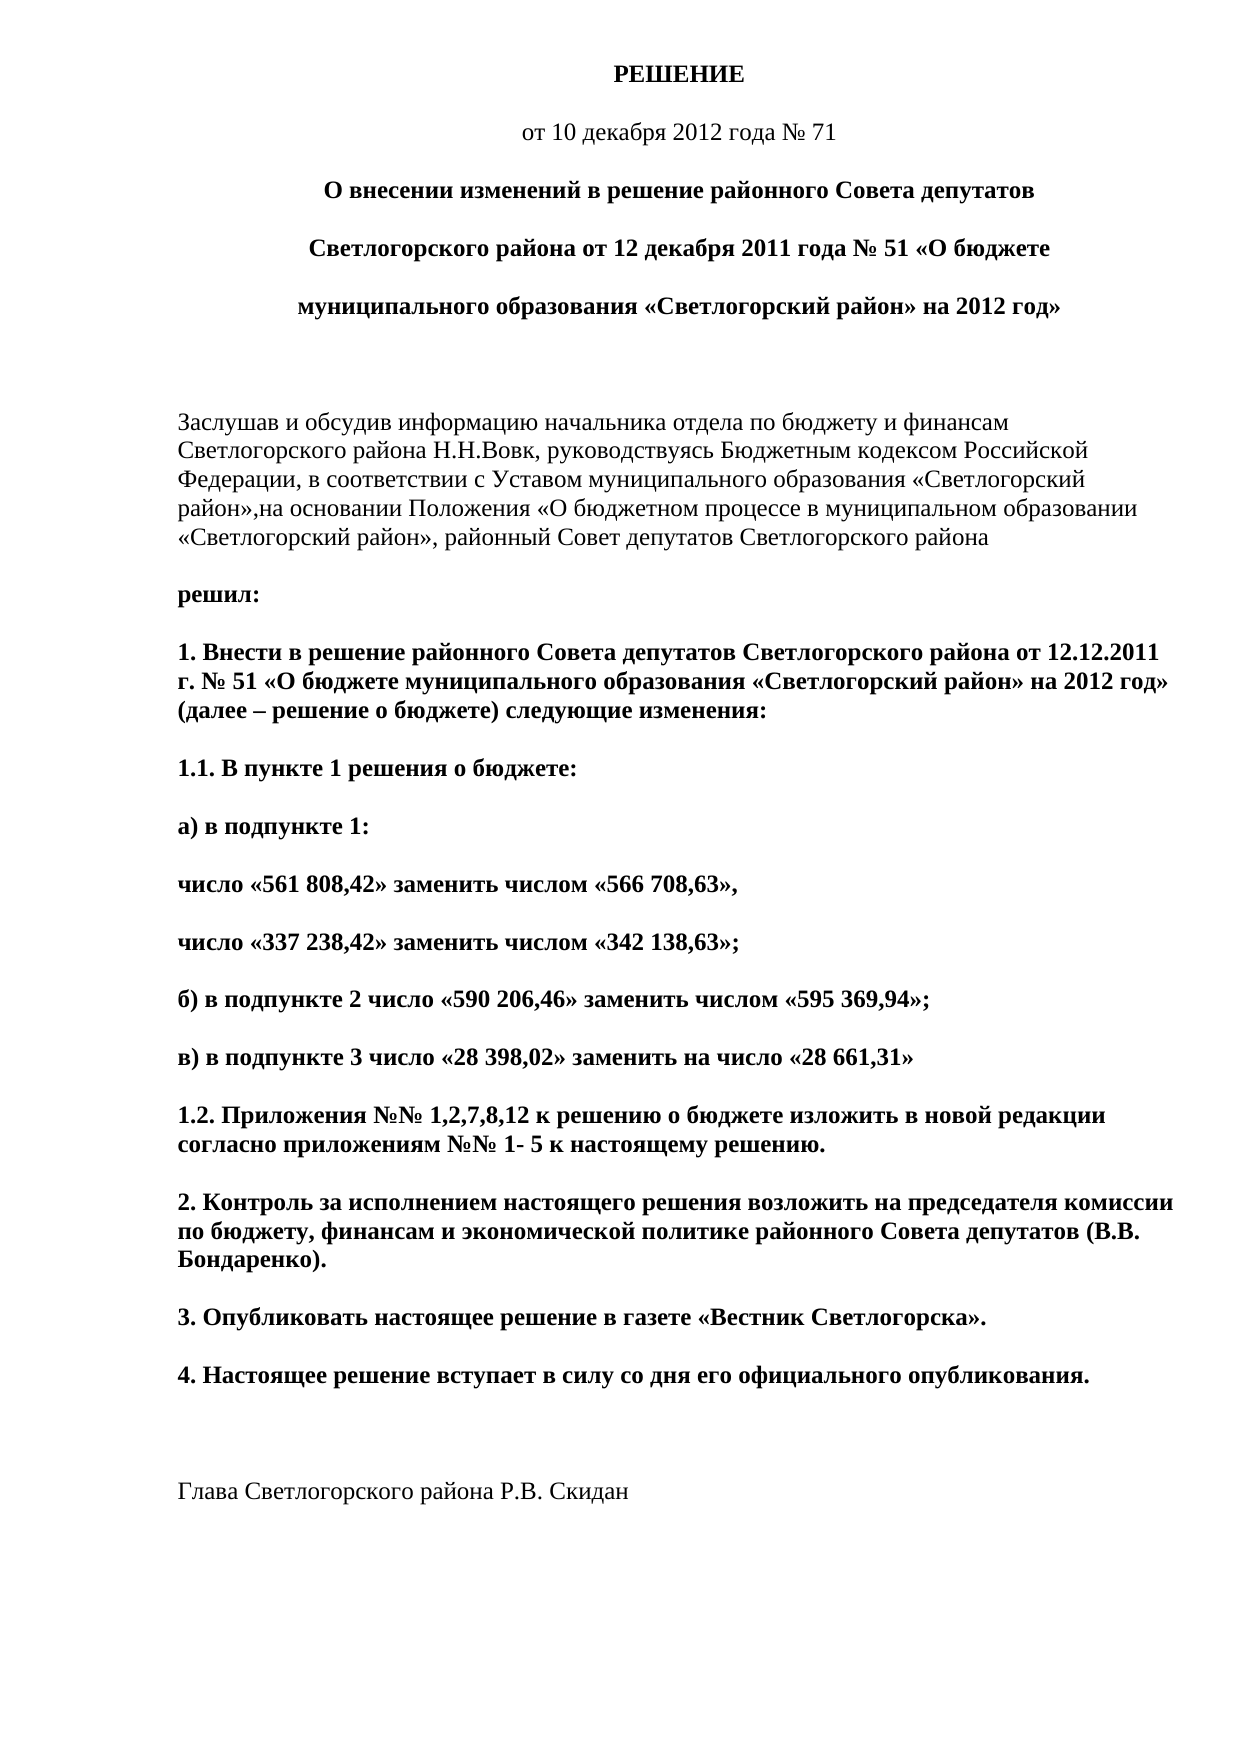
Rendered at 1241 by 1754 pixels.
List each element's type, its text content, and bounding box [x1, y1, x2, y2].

text в) в подпункте 3 число «28 398,02» заменить на число «28 661,31» [177, 1042, 1181, 1071]
text Светлогорского района от 12 декабря 2011 года № 51 «О бюджете [177, 233, 1181, 262]
text от 10 декабря 2012 года № 71 [177, 117, 1181, 146]
text муниципального образования «Светлогорский район» на 2012 год» [177, 291, 1181, 319]
text решил: [177, 579, 1181, 608]
text 1.2. Приложения №№ 1,2,7,8,12 к решению о бюджете изложить в новой редакции согласно приложениям №№ 1- 5 к настоящему решению. [177, 1100, 1181, 1158]
text О внесении изменений в решение районного Совета депутатов [177, 175, 1181, 204]
text 1. Внести в решение районного Совета депутатов Светлогорского района от 12.12.2011 г. № 51 «О бюджете муниципального образования «Светлогорский район» на 2012 год» (далее – решение о бюджете) следующие изменения: [177, 637, 1181, 724]
text 2. Контроль за исполнением настоящего решения возложить на председателя комиссии по бюджету, финансам и экономической политике районного Совета депутатов (В.В. Бондаренко). [177, 1187, 1181, 1273]
text а) в подпункте 1: [177, 811, 1181, 839]
text число «337 238,42» заменить числом «342 138,63»; [177, 927, 1181, 955]
text РЕШЕНИЕ [177, 59, 1181, 88]
text 3. Опубликовать настоящее решение в газете «Вестник Светлогорска». [177, 1302, 1181, 1331]
text Заслушав и обсудив информацию начальника отдела по бюджету и финансам Светлогорского района Н.Н.Вовк, руководствуясь Бюджетным кодексом Российской Федерации, в соответствии с Уставом муниципального образования «Светлогорский район»,на основании Положения «О бюджетном процессе в муниципальном образовании «Светлогорский район», районный Совет депутатов Светлогорского района [177, 407, 1181, 550]
text 1.1. В пункте 1 решения о бюджете: [177, 753, 1181, 782]
text 4. Настоящее решение вступает в силу со дня его официального опубликования. [177, 1360, 1181, 1389]
text б) в подпункте 2 число «590 206,46» заменить числом «595 369,94»; [177, 984, 1181, 1013]
text число «561 808,42» заменить числом «566 708,63», [177, 869, 1181, 897]
text Глава Светлогорского района Р.В. Скидан [177, 1476, 1181, 1505]
